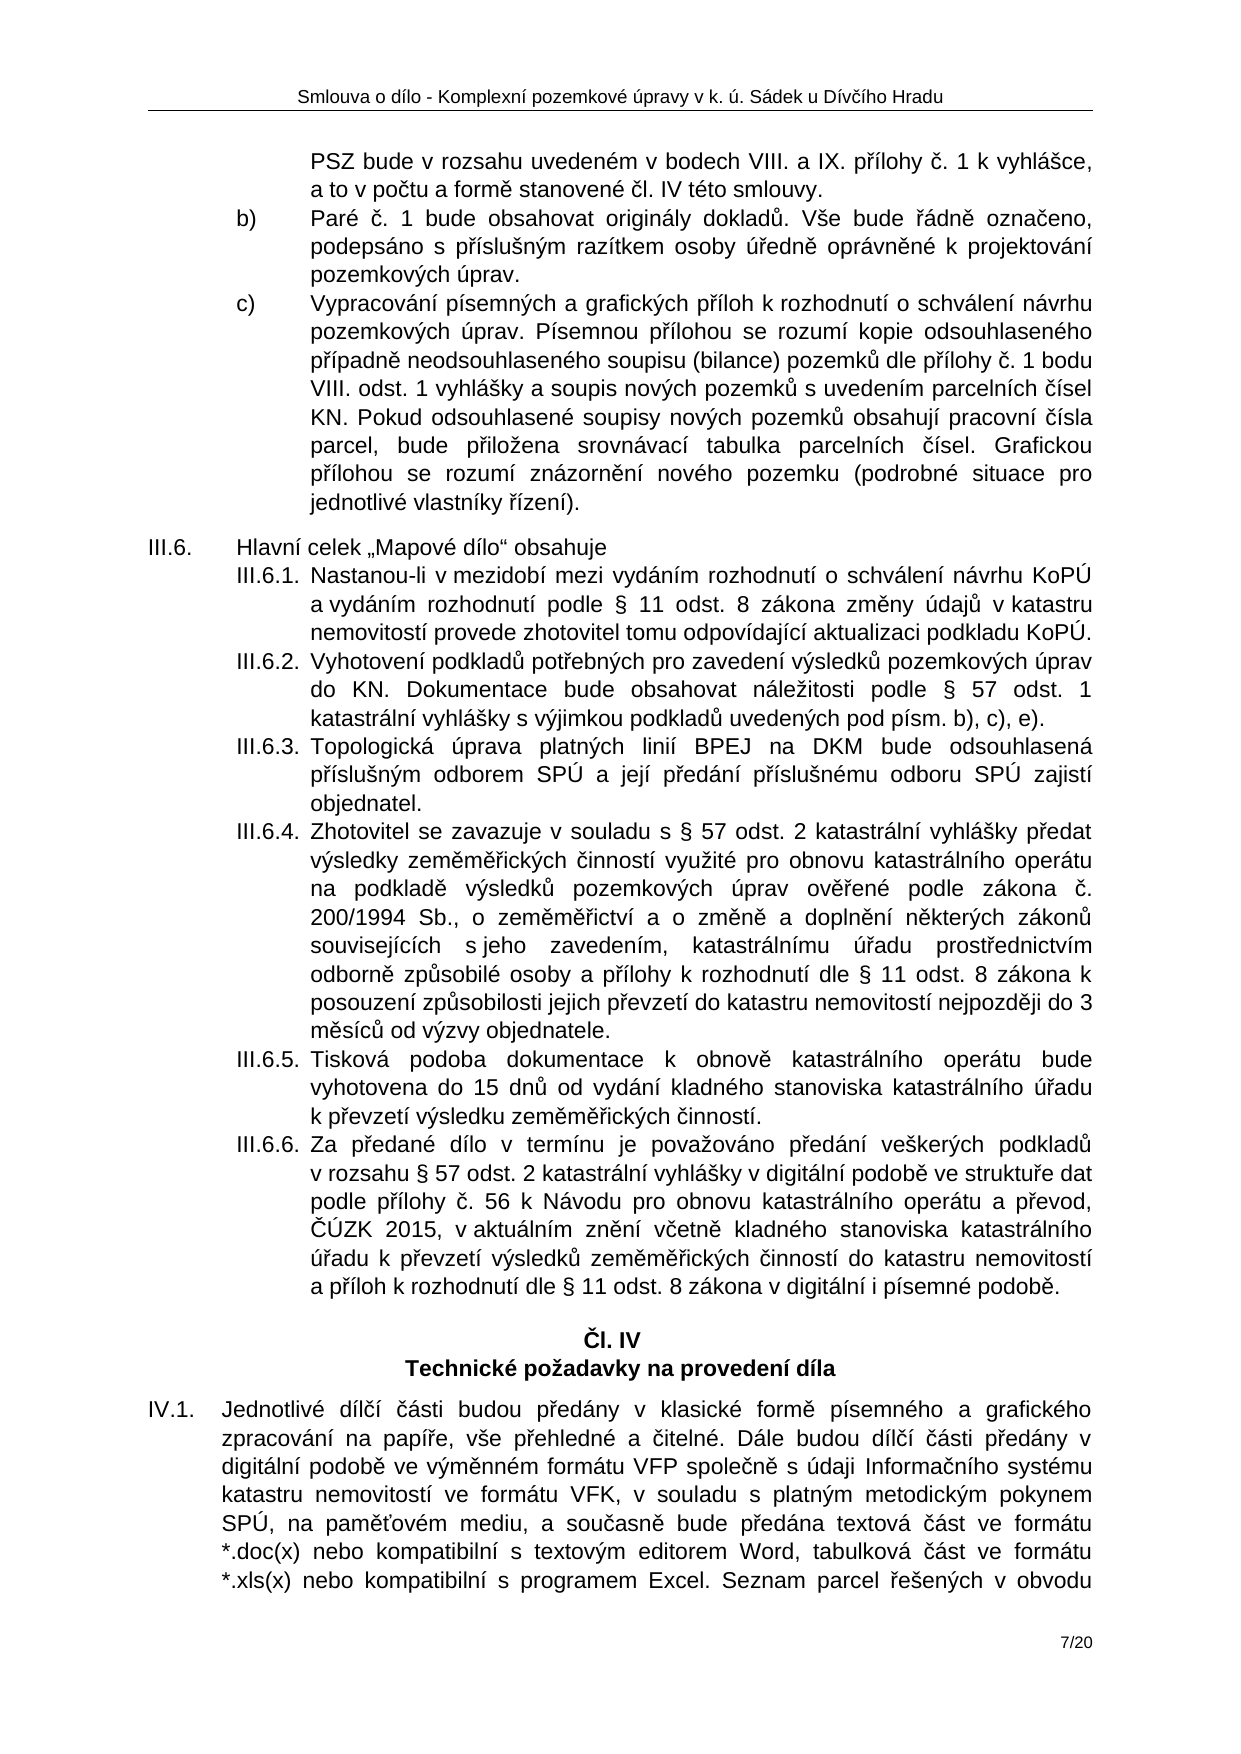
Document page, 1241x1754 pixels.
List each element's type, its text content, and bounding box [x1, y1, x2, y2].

text Zhotovitel se zavazuje v souladu s § 57 odst. 2 katastrální vyhlášky předat výsledky zeměměřických činností využité pro obnovu katastrálního operátu na podkladě výsledků pozemkových úprav ověřené podle zákona č. 200/1994 Sb., o zeměměřictví a o změně a doplnění některých zákonů souvisejících s jeho zavedením, katastrálnímu úřadu prostřednictvím odborně způsobilé osoby a přílohy k rozhodnutí dle § 11 odst. 8 zákona k posouzení způsobilosti jejich převzetí do katastru nemovitostí nejpozději do 3 měsíců od výzvy objednatele. [236, 818, 1093, 1044]
text Vypracování písemných a grafických příloh k rozhodnutí o schválení návrhu pozemkových úprav. Písemnou přílohou se rozumí kopie odsouhlaseného případně neodsouhlaseného soupisu (bilance) pozemků dle přílohy č. 1 bodu VIII. odst. 1 vyhlášky a soupis nových pozemků s uvedením parcelních čísel KN. Pokud odsouhlasené soupisy nových pozemků obsahují pracovní čísla parcel, bude přiložena srovnávací tabulka parcelních čísel. Grafickou přílohou se rozumí znázornění nového pozemku (podrobné situace pro jednotlivé vlastníky řízení). [236, 290, 1093, 515]
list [148, 1396, 1093, 1593]
text Technické požadavky na provedení díla [148, 1327, 1093, 1382]
text Za předané dílo v termínu je považováno předání veškerých podkladů v rozsahu § 57 odst. 2 katastrální vyhlášky v digitální podobě ve struktuře dat podle přílohy č. 56 k Návodu pro obnovu katastrálního operátu a převod, ČÚZK 2015, v aktuálním znění včetně kladného stanoviska katastrálního úřadu k převzetí výsledků zeměměřických činností do katastru nemovitostí a příloh k rozhodnutí dle § 11 odst. 8 zákona v digitální i písemné podobě. [236, 1131, 1093, 1300]
text Nastanou-li v mezidobí mezi vydáním rozhodnutí o schválení návrhu KoPÚ a vydáním rozhodnutí podle § 11 odst. 8 zákona změny údajů v katastru nemovitostí provede zhotovitel tomu odpovídající aktualizaci podkladu KoPÚ. [236, 562, 1093, 646]
text Vyhotovení podkladů potřebných pro zavedení výsledků pozemkových úprav do KN. Dokumentace bude obsahovat náležitosti podle § 57 odst. 1 katastrální vyhlášky s výjimkou podkladů uvedených pod písm. b), c), e). [236, 648, 1093, 731]
text Paré č. 1 bude obsahovat originály dokladů. Vše bude řádně označeno, podepsáno s příslušným razítkem osoby úředně oprávněné k projektování pozemkových úprav. [236, 204, 1093, 288]
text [236, 148, 1093, 202]
text Tisková podoba dokumentace k obnově katastrálního operátu bude vyhotovena do 15 dnů od vydání kladného stanoviska katastrálního úřadu k převzetí výsledku zeměměřických činností. [236, 1046, 1093, 1129]
text Topologická úprava platných linií BPEJ na DKM bude odsouhlasená příslušným odborem SPÚ a její předání příslušnému odboru SPÚ zajistí objednatel. [236, 733, 1093, 816]
list Hlavní celek „Mapové dílo“ obsahuje [148, 534, 1093, 560]
